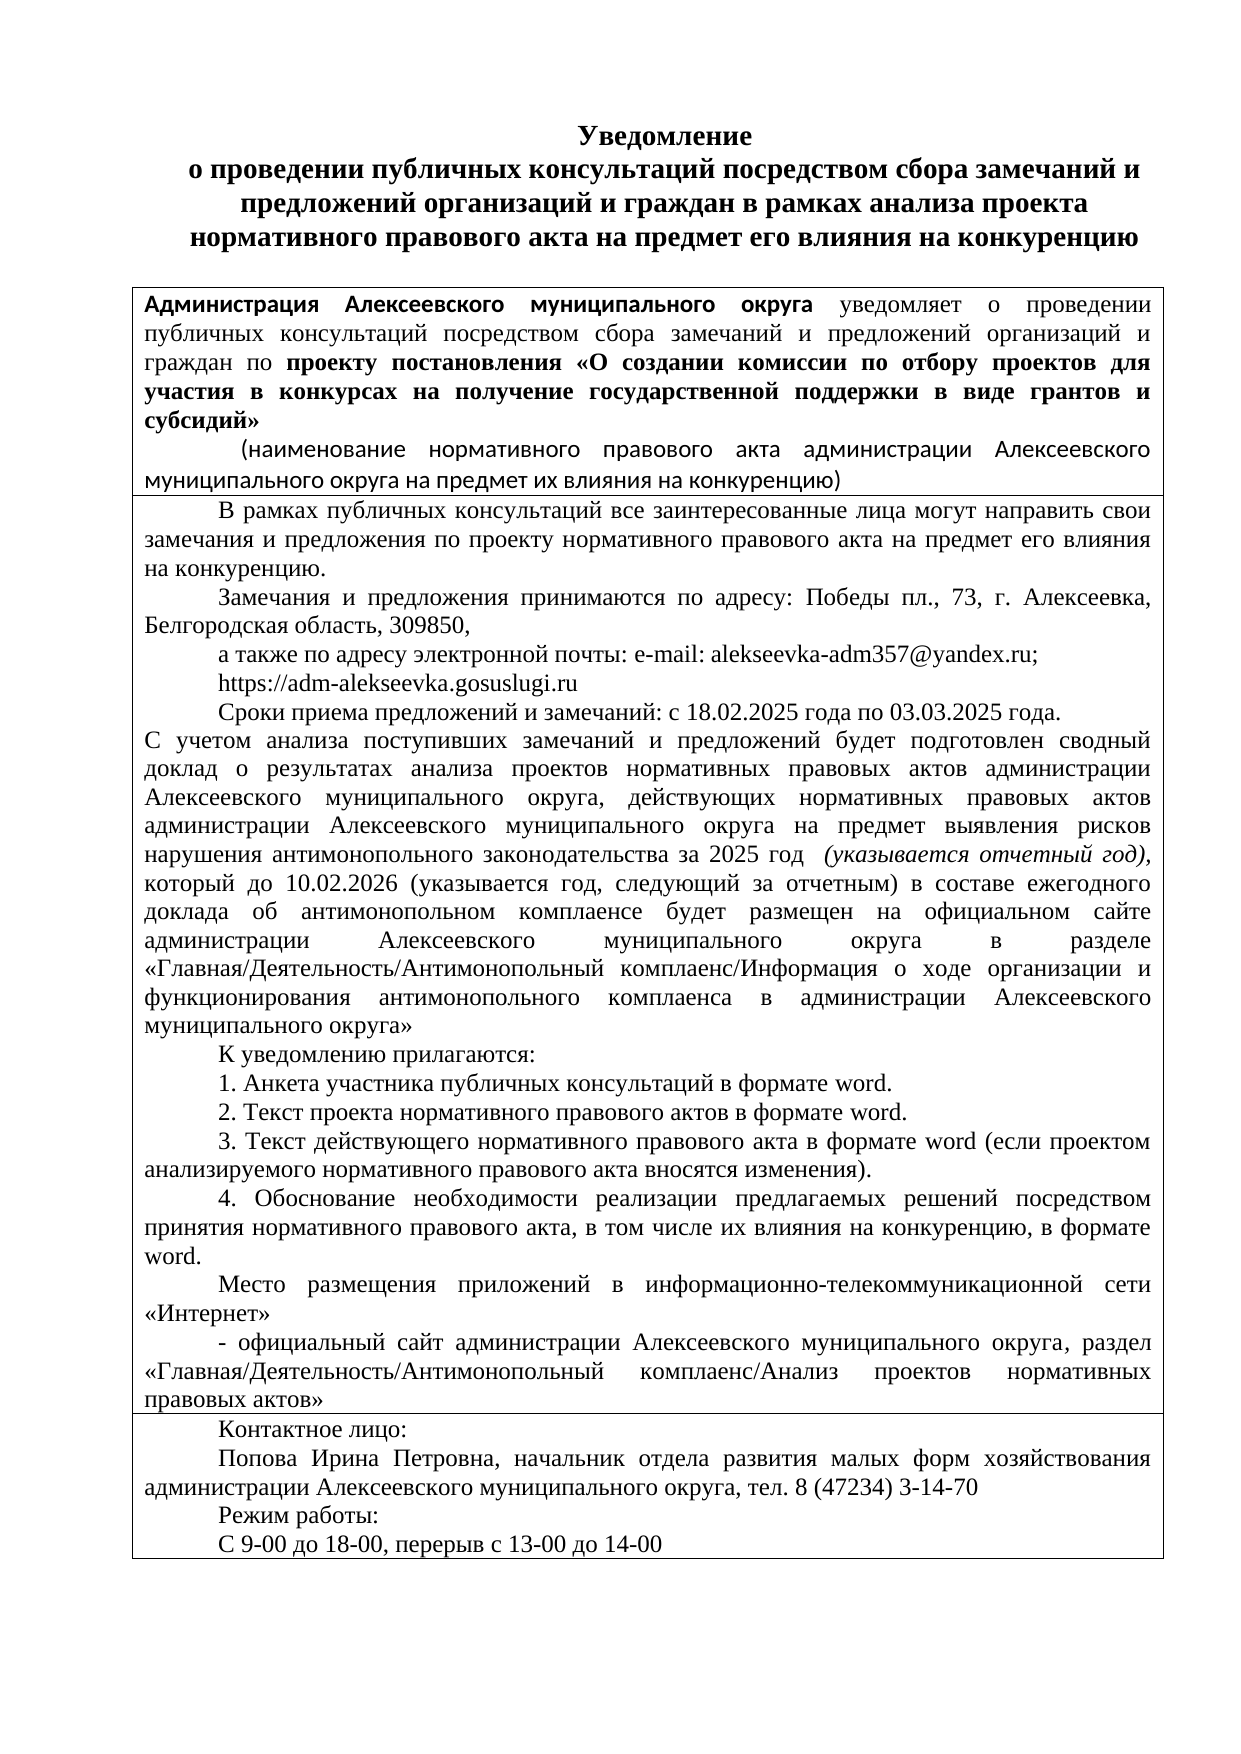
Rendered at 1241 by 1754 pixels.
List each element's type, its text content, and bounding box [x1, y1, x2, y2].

table_cell Контактное лицо: Попова Ирина Петровна, начальник отдела развития малых форм хозяйствования администрации Алексеевского муниципального округа, тел. 8 (47234) 3-14-70 Режим работы: С 9-00 до 18-00, перерыв с 13-00 до 14-00 [133, 1414, 1163, 1558]
text о проведении публичных консультаций посредством сбора замечаний и предложений организаций и граждан в рамках анализа проекта нормативного правового акта на предмет его влияния на конкуренцию [177, 152, 1152, 253]
text Уведомление [177, 118, 1152, 152]
table_cell В рамках публичных консультаций все заинтересованные лица могут направить свои замечания и предложения по проекту нормативного правового акта на предмет его влияния на конкуренцию. Замечания и предложения принимаются по адресу: Победы пл., 73, г. Алексеевка, Белгородская область, 309850, а также по адресу электронной почты: e-mail: alekseevka-adm357@yandex.ru; https://adm-alekseevka.gosuslugi.ru Сроки приема предложений и замечаний: с 18.02.2025 года по 03.03.2025 года. С учетом анализа поступивших замечаний и предложений будет подготовлен сводный доклад о результатах анализа проектов нормативных правовых актов администрации Алексеевского муниципального округа, действующих нормативных правовых актов администрации Алексеевского муниципального округа на предмет выявления рисков нарушения антимонопольного законодательства за 2025 год (указывается отчетный год), который до 10.02.2026 (указывается год, следующий за отчетным) в составе ежегодного доклада об антимонопольном комплаенсе будет размещен на официальном сайте администрации Алексеевского муниципального округа в разделе «Главная/Деятельность/Антимонопольный комплаенс/Информация о ходе организации и функционирования антимонопольного комплаенса в администрации Алексеевского муниципального округа» К уведомлению прилагаются: 1. Анкета участника публичных консультаций в формате word. 2. Текст проекта нормативного правового актов в формате word. 3. Текст действующего нормативного правового акта в формате word (если проектом анализируемого нормативного правового акта вносятся изменения). 4. Обоснование необходимости реализации предлагаемых решений посредством принятия нормативного правового акта, в том числе их влияния на конкуренцию, в формате word. Место размещения приложений в информационно-телекоммуникационной сети «Интернет» - официальный сайт администрации Алексеевского муниципального округа, раздел «Главная/Деятельность/Антимонопольный комплаенс/Анализ проектов нормативных правовых актов» [133, 496, 1163, 1413]
table_header Администрация Алексеевского муниципального округа уведомляет о проведении публичных консультаций посредством сбора замечаний и предложений организаций и граждан по проекту постановления «О создании комиссии по отбору проектов для участия в конкурсах на получение государственной поддержки в виде грантов и субсидий» (наименование нормативного правового акта администрации Алексеевского муниципального округа на предмет их влияния на конкуренцию) [133, 288, 1163, 494]
